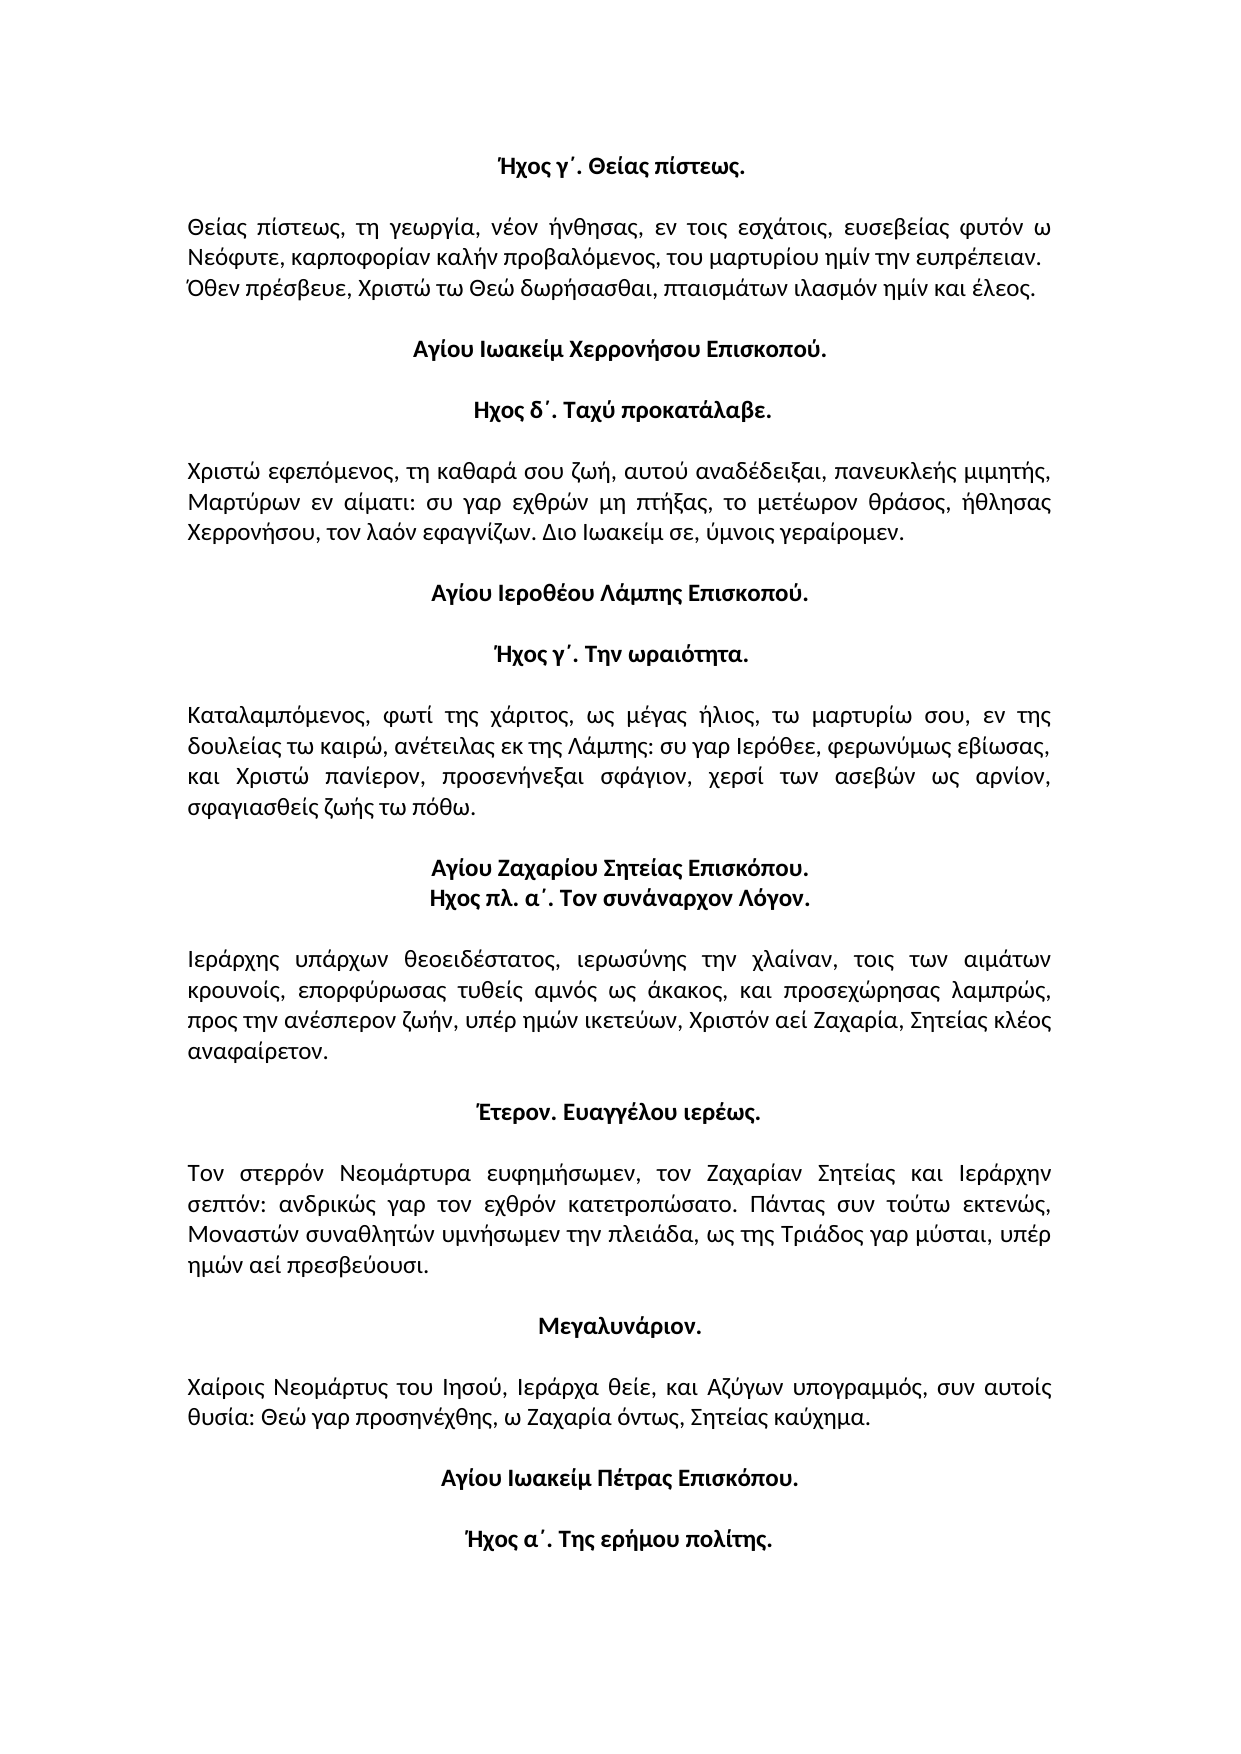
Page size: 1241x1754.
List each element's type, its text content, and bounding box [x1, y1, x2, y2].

text Ήχος γ´. Την ωραιότητα. [187, 638, 1053, 669]
text Τον στερρόν Νεομάρτυρα ευφημήσωμεν, τον Ζαχαρίαν Σητείας και Ιεράρχην σεπτόν: ανδρικώς γαρ τον εχθρόν κατετροπώσατο. Πάντας συν τούτω εκτενώς, Μοναστών συναθλητών υμνήσωμεν την πλειάδα, ως της Τριάδος γαρ μύσται, υπέρ ημών αεί πρεσβεύουσι. [187, 1157, 1053, 1279]
text Μεγαλυνάριον. [187, 1310, 1053, 1340]
text Καταλαμπόμενος, φωτί της χάριτος, ως μέγας ήλιος, τω μαρτυρίω σου, εν της δουλείας τω καιρώ, ανέτειλας εκ της Λάμπης: συ γαρ Ιερόθεε, φερωνύμως εβίωσας, [187, 699, 1053, 760]
text Έτερον. Ευαγγέλου ιερέως. [187, 1096, 1053, 1127]
text Χριστώ εφεπόμενος, τη καθαρά σου ζωή, αυτού αναδέδειξαι, πανευκλεής μιμητής, Μαρτύρων εν αίματι: συ γαρ εχθρών μη πτήξας, το μετέωρον θράσος, ήθλησας Χερρονήσου, τον λαόν εφαγνίζων. Διο Ιωακείμ σε, ύμνοις γεραίρομεν. [187, 455, 1053, 547]
text Όθεν πρέσβευε, Χριστώ τω Θεώ δωρήσασθαι, πταισμάτων ιλασμόν ημίν και έλεος. [187, 272, 1053, 303]
text Θείας πίστεως, τη γεωργία, νέον ήνθησας, εν τοις εσχάτοις, ευσεβείας φυτόν ω Νεόφυτε, καρποφορίαν καλήν προβαλόμενος, του μαρτυρίου ημίν την ευπρέπειαν. [187, 211, 1053, 272]
text Αγίου Ζαχαρίου Σητείας Επισκόπου. [187, 852, 1053, 882]
text Αγίου Ιωακείμ Χερρονήσου Επισκοπού. [187, 333, 1053, 364]
text Αγίου Ιωακείμ Πέτρας Επισκόπου. [187, 1462, 1053, 1493]
text Χαίροις Νεομάρτυς του Ιησού, Ιεράρχα θείε, και Αζύγων υπογραμμός, συν αυτοίς θυσία: Θεώ γαρ προσηνέχθης, ω Ζαχαρία όντως, Σητείας καύχημα. [187, 1371, 1053, 1432]
text Ήχος γ´. Θείας πίστεως. [187, 150, 1053, 181]
text και Χριστώ πανίερον, προσενήνεξαι σφάγιον, χερσί των ασεβών ως αρνίον, σφαγιασθείς ζωής τω πόθω. [187, 760, 1053, 821]
text Ιεράρχης υπάρχων θεοειδέστατος, ιερωσύνης την χλαίναν, τοις των αιμάτων κρουνοίς, επορφύρωσας τυθείς αμνός ως άκακος, και προσεχώρησας λαμπρώς, προς την ανέσπερον ζωήν, υπέρ ημών ικετεύων, Χριστόν αεί Ζαχαρία, Σητείας κλέος αναφαίρετον. [187, 943, 1053, 1066]
text Ήχος α´. Της ερήμου πολίτης. [187, 1523, 1053, 1554]
text Ηχος δ´. Ταχύ προκατάλαβε. [187, 394, 1053, 425]
text Αγίου Ιεροθέου Λάμπης Επισκοπού. [187, 577, 1053, 608]
text Ηχος πλ. α´. Τον συνάναρχον Λόγον. [187, 882, 1053, 913]
